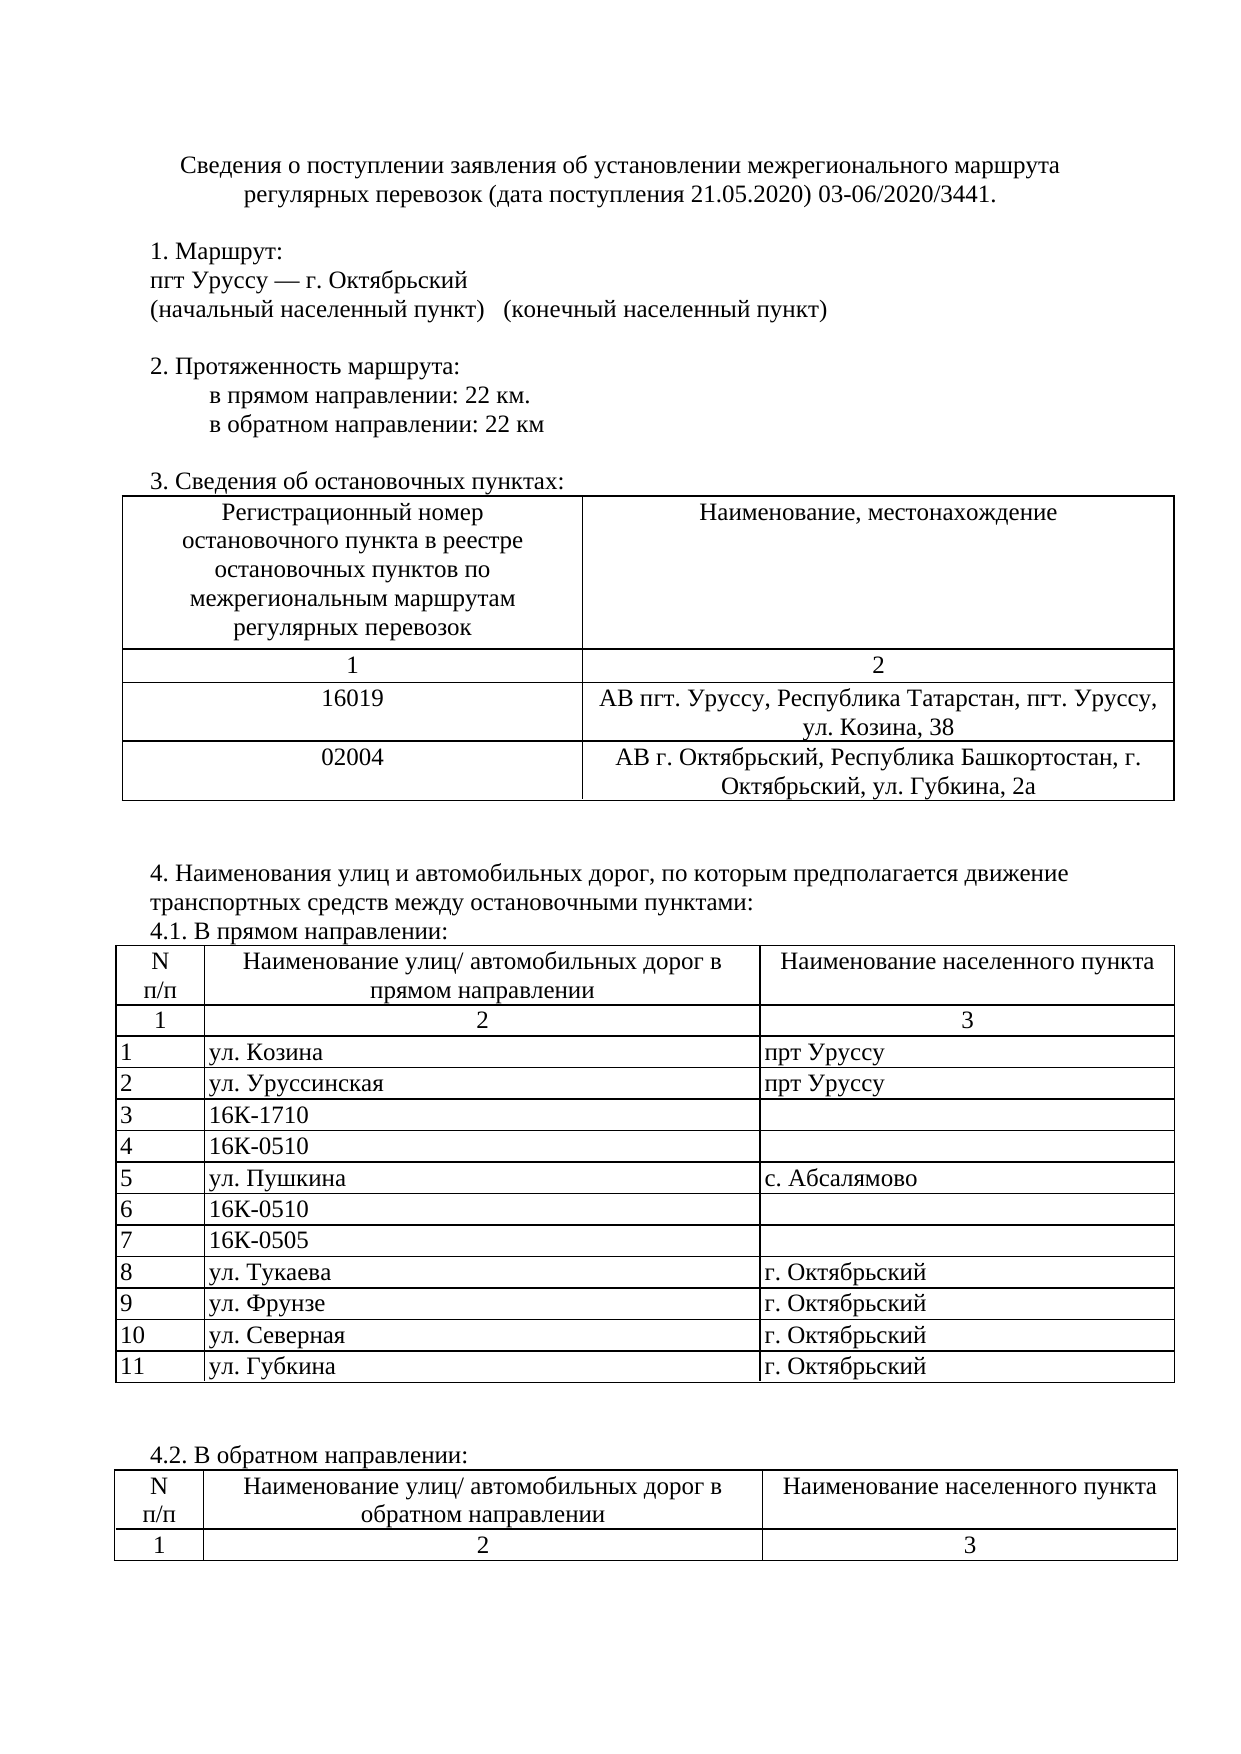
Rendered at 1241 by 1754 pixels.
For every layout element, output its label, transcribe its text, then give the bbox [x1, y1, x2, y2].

table_cell 16К-0505 [205, 1226, 759, 1256]
table_header N п/п [115, 1471, 203, 1528]
text в прямом направлении: 22 км. [150, 380, 1090, 409]
table_cell 2 [583, 650, 1173, 681]
table_cell г. Октябрьский [761, 1257, 1174, 1287]
table_cell г. Октябрьский [761, 1320, 1174, 1350]
table_cell [761, 1226, 1174, 1256]
text 1. Маршрут: [150, 236, 1090, 265]
text 2. Протяженность маршрута: [150, 351, 1090, 380]
table_cell 3 [763, 1528, 1177, 1560]
table_header Наименование, местонахождение [583, 497, 1173, 648]
text пгт Уруссу — г. Октябрьский [150, 265, 1090, 294]
table_cell 10 [117, 1320, 204, 1350]
table_cell с. Абсалямово [761, 1163, 1174, 1193]
table_cell прт Уруссу [761, 1037, 1174, 1067]
text 3. Сведения об остановочных пунктах: [150, 466, 1090, 495]
table_cell ул. Северная [205, 1320, 759, 1350]
table_cell 3 [761, 1006, 1174, 1035]
table_cell ул. Пушкина [205, 1163, 759, 1193]
table_cell 1 [117, 1037, 204, 1067]
text (начальный населенный пункт) (конечный населенный пункт) [150, 294, 1090, 322]
table_cell 1 [117, 1006, 204, 1035]
table_cell ул. Уруссинская [205, 1068, 759, 1098]
table_cell 16К-1710 [205, 1100, 759, 1130]
text 4. Наименования улиц и автомобильных дорог, по которым предполагается движение транспортных средств между остановочными пунктами: [150, 858, 1090, 916]
table_cell 9 [117, 1289, 204, 1318]
table_cell 3 [117, 1100, 204, 1130]
table_cell 1 [115, 1529, 203, 1560]
text Сведения о поступлении заявления об установлении межрегионального маршрута регулярных перевозок (дата поступления 21.05.2020) 03-06/2020/3441. [150, 150, 1090, 207]
table_cell 11 [117, 1352, 204, 1381]
table_cell прт Уруссу [761, 1068, 1174, 1098]
table_cell г. Октябрьский [761, 1289, 1174, 1318]
table_cell 4 [117, 1131, 204, 1161]
table_cell 2 [205, 1006, 759, 1035]
table_cell ул. Тукаева [205, 1257, 759, 1287]
table_cell 6 [117, 1194, 204, 1224]
table_cell 2 [117, 1068, 204, 1098]
table_cell ул. Козина [205, 1037, 759, 1067]
table_cell АВ г. Октябрьский, Республика Башкортостан, г. Октябрьский, ул. Губкина, 2а [583, 742, 1173, 799]
table_header Наименование населенного пункта [761, 946, 1174, 1004]
table_cell 16К-0510 [205, 1194, 759, 1224]
text 4.1. В прямом направлении: [150, 916, 1090, 945]
table_cell 5 [117, 1163, 204, 1193]
table_cell ул. Фрунзе [205, 1289, 759, 1318]
table_cell 2 [204, 1530, 762, 1560]
table_header Наименование улиц/ автомобильных дорог в прямом направлении [205, 946, 759, 1004]
text в обратном направлении: 22 км [150, 409, 1090, 437]
table_header Регистрационный номер остановочного пункта в реестре остановочных пунктов по межрегиональным маршрутам регулярных перевозок [123, 497, 582, 648]
text 4.2. В обратном направлении: [150, 1440, 1090, 1469]
table_header N п/п [117, 946, 204, 1004]
table_cell [761, 1194, 1174, 1224]
table_header Наименование населенного пункта [763, 1471, 1177, 1528]
table_cell [761, 1100, 1174, 1130]
table_cell 16К-0510 [205, 1131, 759, 1161]
table_cell [761, 1131, 1174, 1161]
table_cell 16019 [123, 683, 582, 740]
table_cell 7 [117, 1226, 204, 1256]
table_cell ул. Губкина [205, 1352, 759, 1381]
table_cell АВ пгт. Уруссу, Республика Татарстан, пгт. Уруссу, ул. Козина, 38 [583, 683, 1173, 740]
table_cell г. Октябрьский [761, 1352, 1174, 1381]
table_cell 02004 [123, 742, 582, 799]
table_header Наименование улиц/ автомобильных дорог в обратном направлении [204, 1471, 762, 1528]
table_cell 1 [123, 650, 582, 681]
table_cell 8 [117, 1257, 204, 1287]
